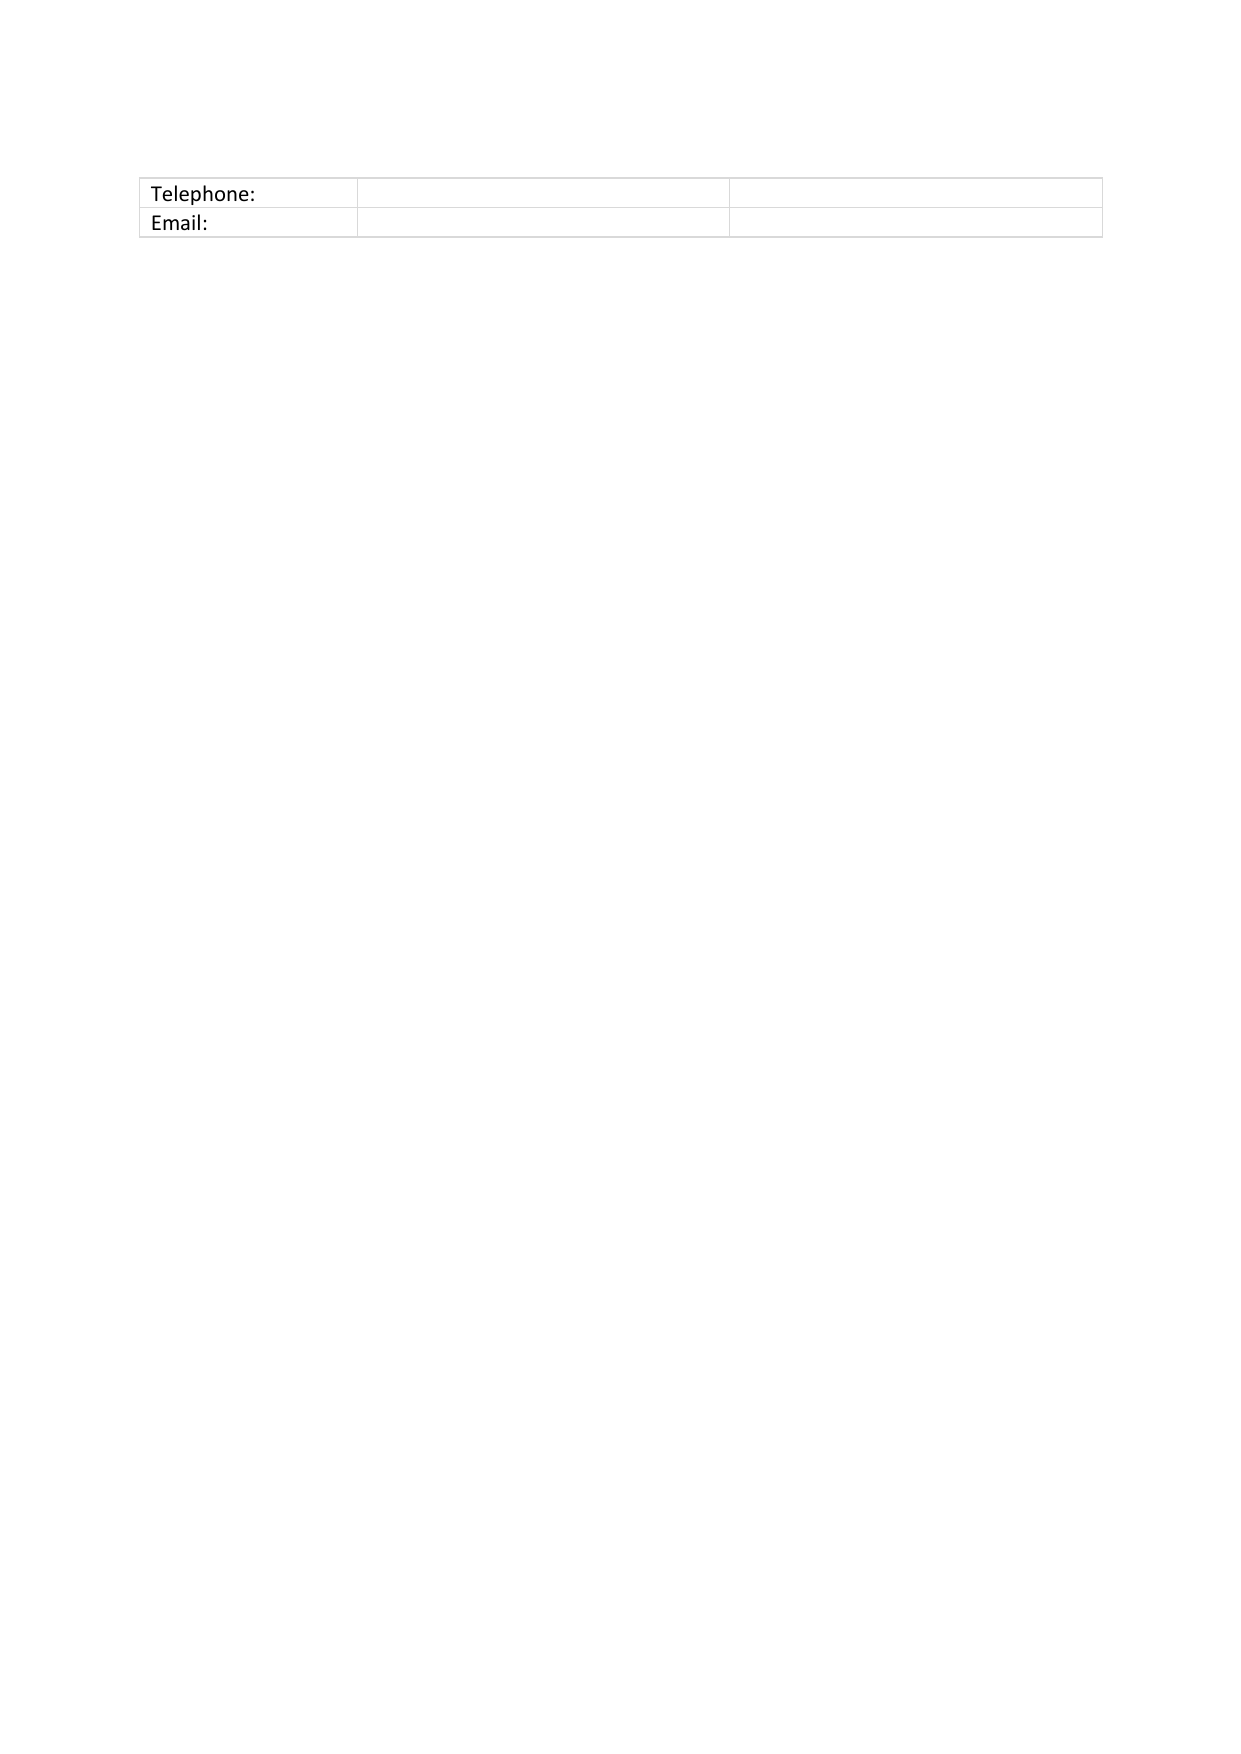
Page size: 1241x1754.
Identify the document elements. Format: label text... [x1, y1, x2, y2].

table_cell Telephone: [140, 179, 357, 207]
table_cell Email: [140, 208, 357, 236]
table_cell [358, 179, 729, 207]
table_cell [730, 179, 1102, 207]
table_cell [730, 208, 1102, 236]
table_cell [358, 208, 729, 236]
